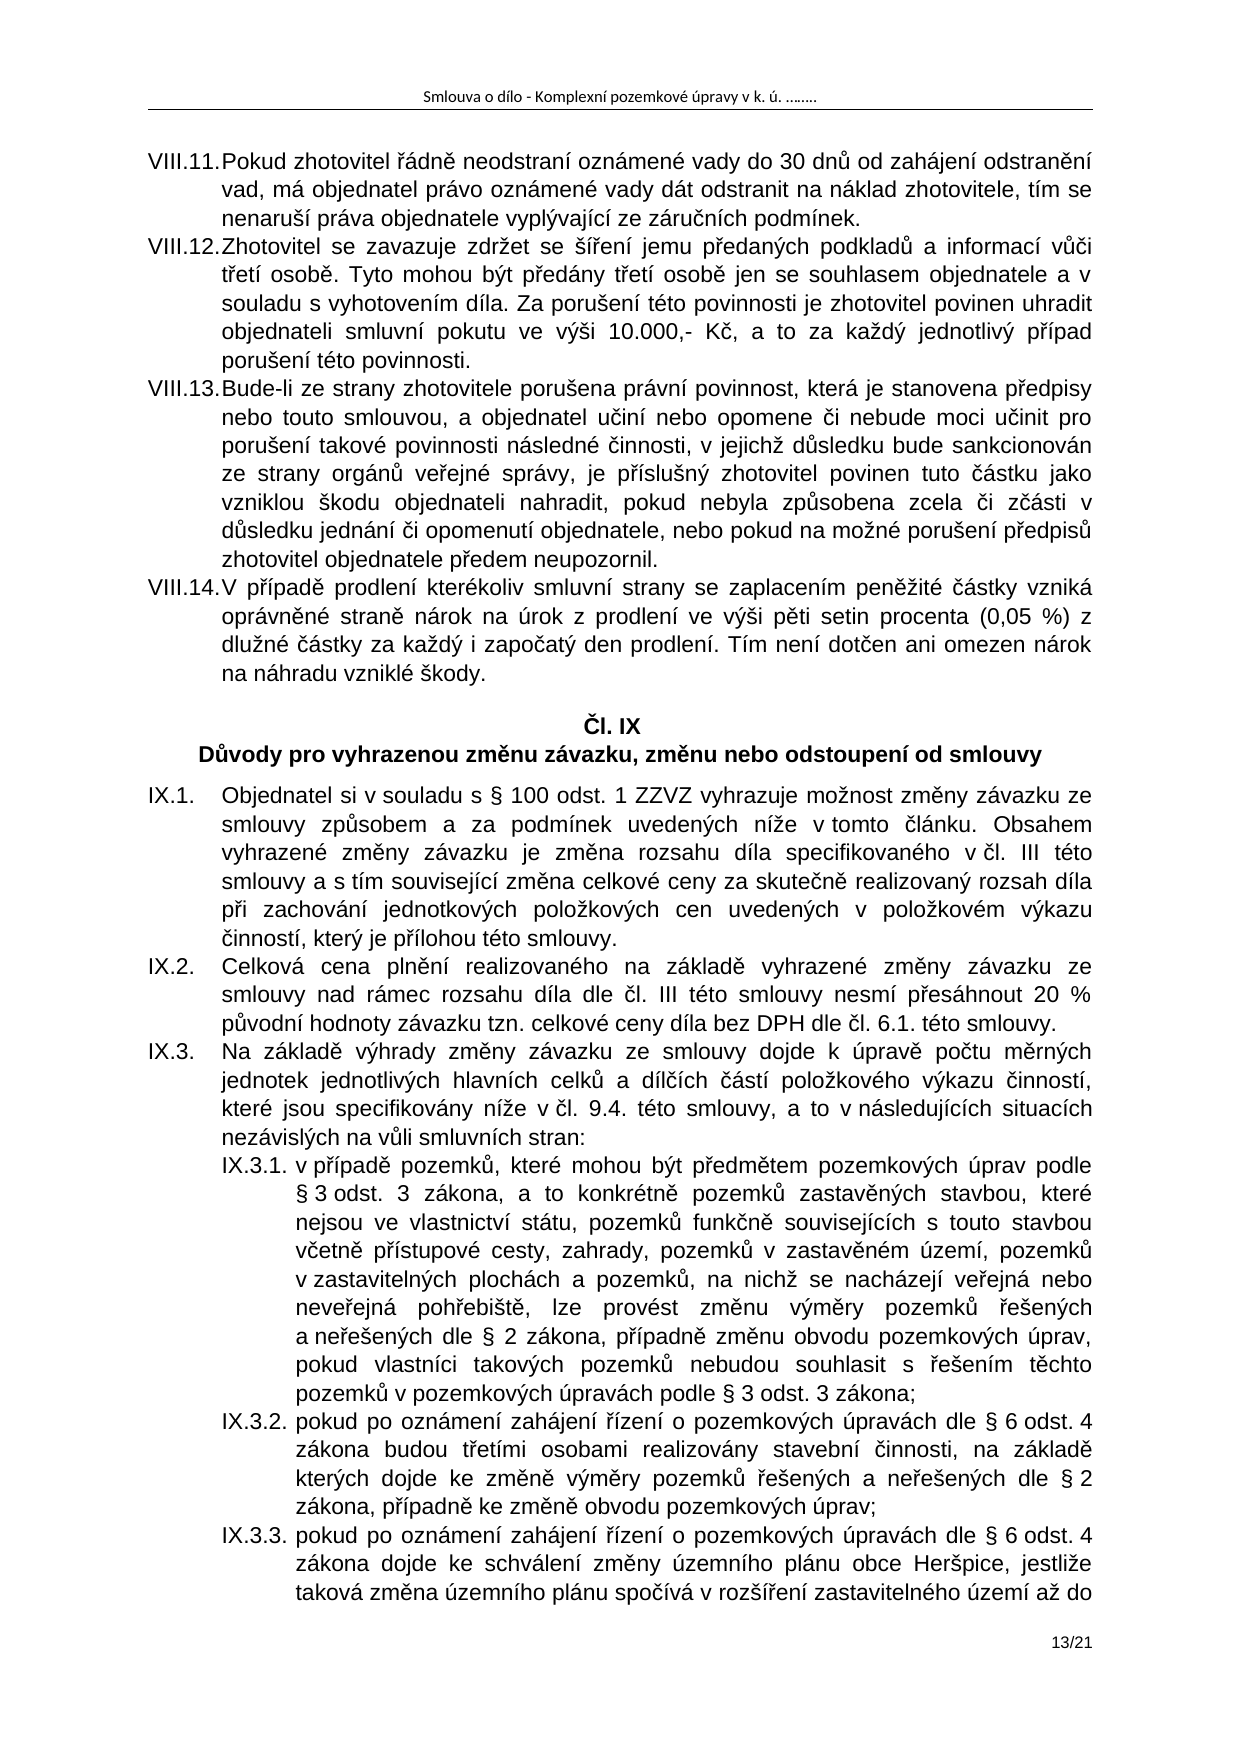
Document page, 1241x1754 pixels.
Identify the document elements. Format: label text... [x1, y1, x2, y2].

list Objednatel si v souladu s § 100 odst. 1 ZZVZ vyhrazuje možnost změny závazku ze smlouvy způsobem a za podmínek uvedených níže v tomto článku. Obsahem vyhrazené změny závazku je změna rozsahu díla specifikovaného v čl. III této smlouvy a s tím související změna celkové ceny za skutečně realizovaný rozsah díla při zachování jednotkových položkových cen uvedených v položkovém výkazu činností, který je přílohou této smlouvy. [148, 782, 1093, 951]
list Bude-li ze strany zhotovitele porušena právní povinnost, která je stanovena předpisy nebo touto smlouvou, a objednatel učiní nebo opomene či nebude moci učinit pro porušení takové povinnosti následné činnosti, v jejichž důsledku bude sankcionován ze strany orgánů veřejné správy, je příslušný zhotovitel povinen tuto částku jako vzniklou škodu objednateli nahradit, pokud nebyla způsobena zcela či zčásti v důsledku jednání či opomenutí objednatele, nebo pokud na možné porušení předpisů zhotovitel objednatele předem neupozornil. [148, 375, 1093, 572]
list V případě prodlení kterékoliv smluvní strany se zaplacením peněžité částky vzniká oprávněné straně nárok na úrok z prodlení ve výši pěti setin procenta (0,05 %) z dlužné částky za každý i započatý den prodlení. Tím není dotčen ani omezen nárok na náhradu vzniklé škody. [148, 574, 1093, 686]
list Pokud zhotovitel řádně neodstraní oznámené vady do 30 dnů od zahájení odstranění vad, má objednatel právo oznámené vady dát odstranit na náklad zhotovitele, tím se nenaruší práva objednatele vyplývající ze záručních podmínek. [148, 148, 1093, 231]
list Na základě výhrady změny závazku ze smlouvy dojde k úpravě počtu měrných jednotek jednotlivých hlavních celků a dílčích částí položkového výkazu činností, které jsou specifikovány níže v čl. 9.4. této smlouvy, a to v následujících situacích nezávislých na vůli smluvních stran: [148, 1038, 1093, 1150]
text Důvody pro vyhrazenou změnu závazku, změnu nebo odstoupení od smlouvy [148, 713, 1093, 768]
text v případě pozemků, které mohou být předmětem pozemkových úprav podle § 3 odst. 3 zákona, a to konkrétně pozemků zastavěných stavbou, které nejsou ve vlastnictví státu, pozemků funkčně souvisejících s touto stavbou včetně přístupové cesty, zahrady, pozemků v zastavěném území, pozemků v zastavitelných plochách a pozemků, na nichž se nacházejí veřejná nebo neveřejná pohřebiště, lze provést změnu výměry pozemků řešených a neřešených dle § 2 zákona, případně změnu obvodu pozemkových úprav, pokud vlastníci takových pozemků nebudou souhlasit s řešením těchto pozemků v pozemkových úpravách podle § 3 odst. 3 zákona; [221, 1152, 1093, 1406]
text pokud po oznámení zahájení řízení o pozemkových úpravách dle § 6 odst. 4 zákona budou třetími osobami realizovány stavební činnosti, na základě kterých dojde ke změně výměry pozemků řešených a neřešených dle § 2 zákona, případně ke změně obvodu pozemkových úprav; [221, 1408, 1093, 1519]
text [221, 1522, 1093, 1605]
list Zhotovitel se zavazuje zdržet se šíření jemu předaných podkladů a informací vůči třetí osobě. Tyto mohou být předány třetí osobě jen se souhlasem objednatele a v souladu s vyhotovením díla. Za porušení této povinnosti je zhotovitel povinen uhradit objednateli smluvní pokutu ve výši 10.000,- Kč, a to za každý jednotlivý případ porušení této povinnosti. [148, 233, 1093, 373]
list Celková cena plnění realizovaného na základě vyhrazené změny závazku ze smlouvy nad rámec rozsahu díla dle čl. III této smlouvy nesmí přesáhnout 20 % původní hodnoty závazku tzn. celkové ceny díla bez DPH dle čl. 6.1. této smlouvy. [148, 953, 1093, 1036]
